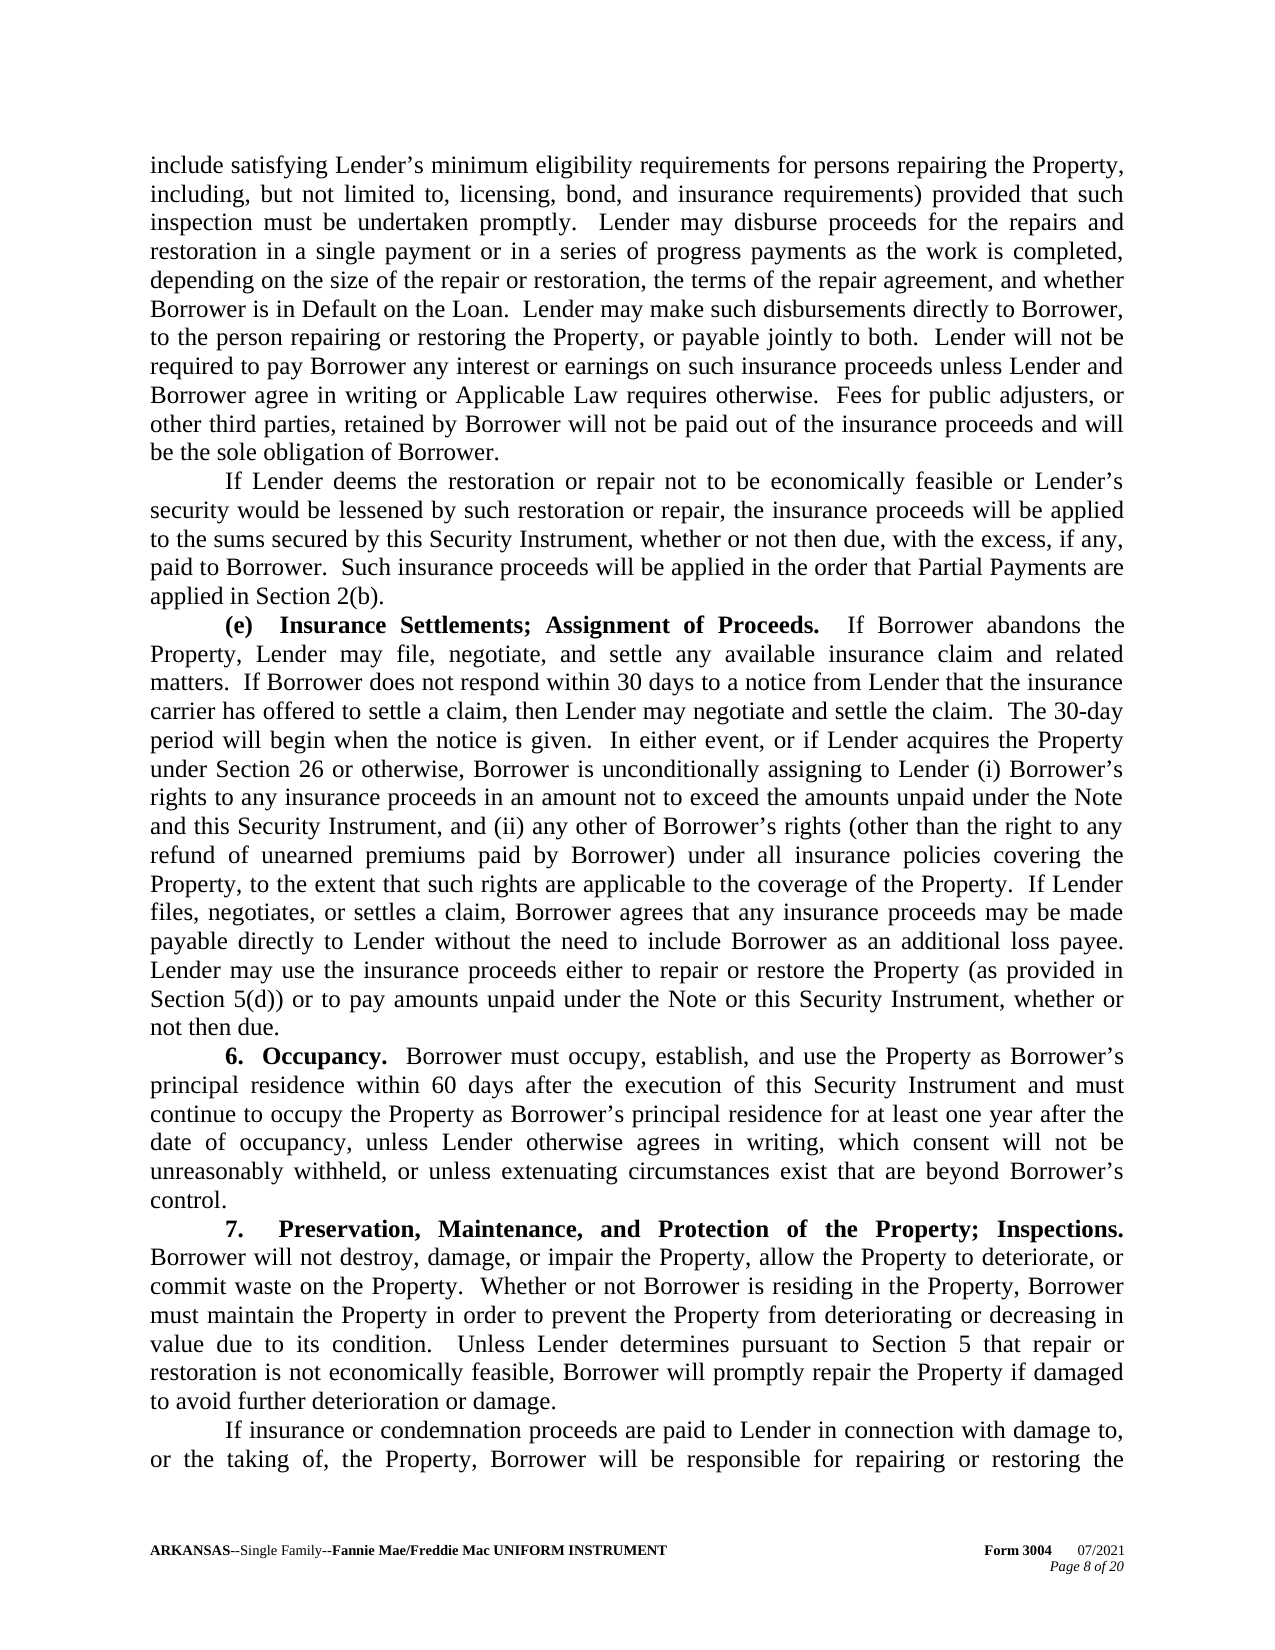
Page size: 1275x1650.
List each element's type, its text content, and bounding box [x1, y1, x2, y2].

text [150, 1415, 1125, 1472]
text (e) Insurance Settlements; Assignment of Proceeds. If Borrower abandons the Property, Lender may file, negotiate, and settle any available insurance claim and related matters. If Borrower does not respond within 30 days to a notice from Lender that the insurance carrier has offered to settle a claim, then Lender may negotiate and settle the claim. The 30-day period will begin when the notice is given. In either event, or if Lender acquires the Property under Section 26 or otherwise, Borrower is unconditionally assigning to Lender (i) Borrower’s rights to any insurance proceeds in an amount not to exceed the amounts unpaid under the Note and this Security Instrument, and (ii) any other of Borrower’s rights (other than the right to any refund of unearned premiums paid by Borrower) under all insurance policies covering the Property, to the extent that such rights are applicable to the coverage of the Property. If Lender files, negotiates, or settles a claim, Borrower agrees that any insurance proceeds may be made payable directly to Lender without the need to include Borrower as an additional loss payee. Lender may use the insurance proceeds either to repair or restore the Property (as provided in Section 5(d)) or to pay amounts unpaid under the Note or this Security Instrument, whether or not then due. [150, 610, 1125, 1041]
text 6. Occupancy. Borrower must occupy, establish, and use the Property as Borrower’s principal residence within 60 days after the execution of this Security Instrument and must continue to occupy the Property as Borrower’s principal residence for at least one year after the date of occupancy, unless Lender otherwise agrees in writing, which consent will not be unreasonably withheld, or unless extenuating circumstances exist that are beyond Borrower’s control. [150, 1041, 1125, 1214]
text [150, 150, 1125, 466]
text If Lender deems the restoration or repair not to be economically feasible or Lender’s security would be lessened by such restoration or repair, the insurance proceeds will be applied to the sums secured by this Security Instrument, whether or not then due, with the excess, if any, paid to Borrower. Such insurance proceeds will be applied in the order that Partial Payments are applied in Section 2(b). [150, 466, 1125, 610]
text 7. Preservation, Maintenance, and Protection of the Property; Inspections. Borrower will not destroy, damage, or impair the Property, allow the Property to deteriorate, or commit waste on the Property. Whether or not Borrower is residing in the Property, Borrower must maintain the Property in order to prevent the Property from deteriorating or decreasing in value due to its condition. Unless Lender determines pursuant to Section 5 that repair or restoration is not economically feasible, Borrower will promptly repair the Property if damaged to avoid further deterioration or damage. [150, 1214, 1125, 1415]
